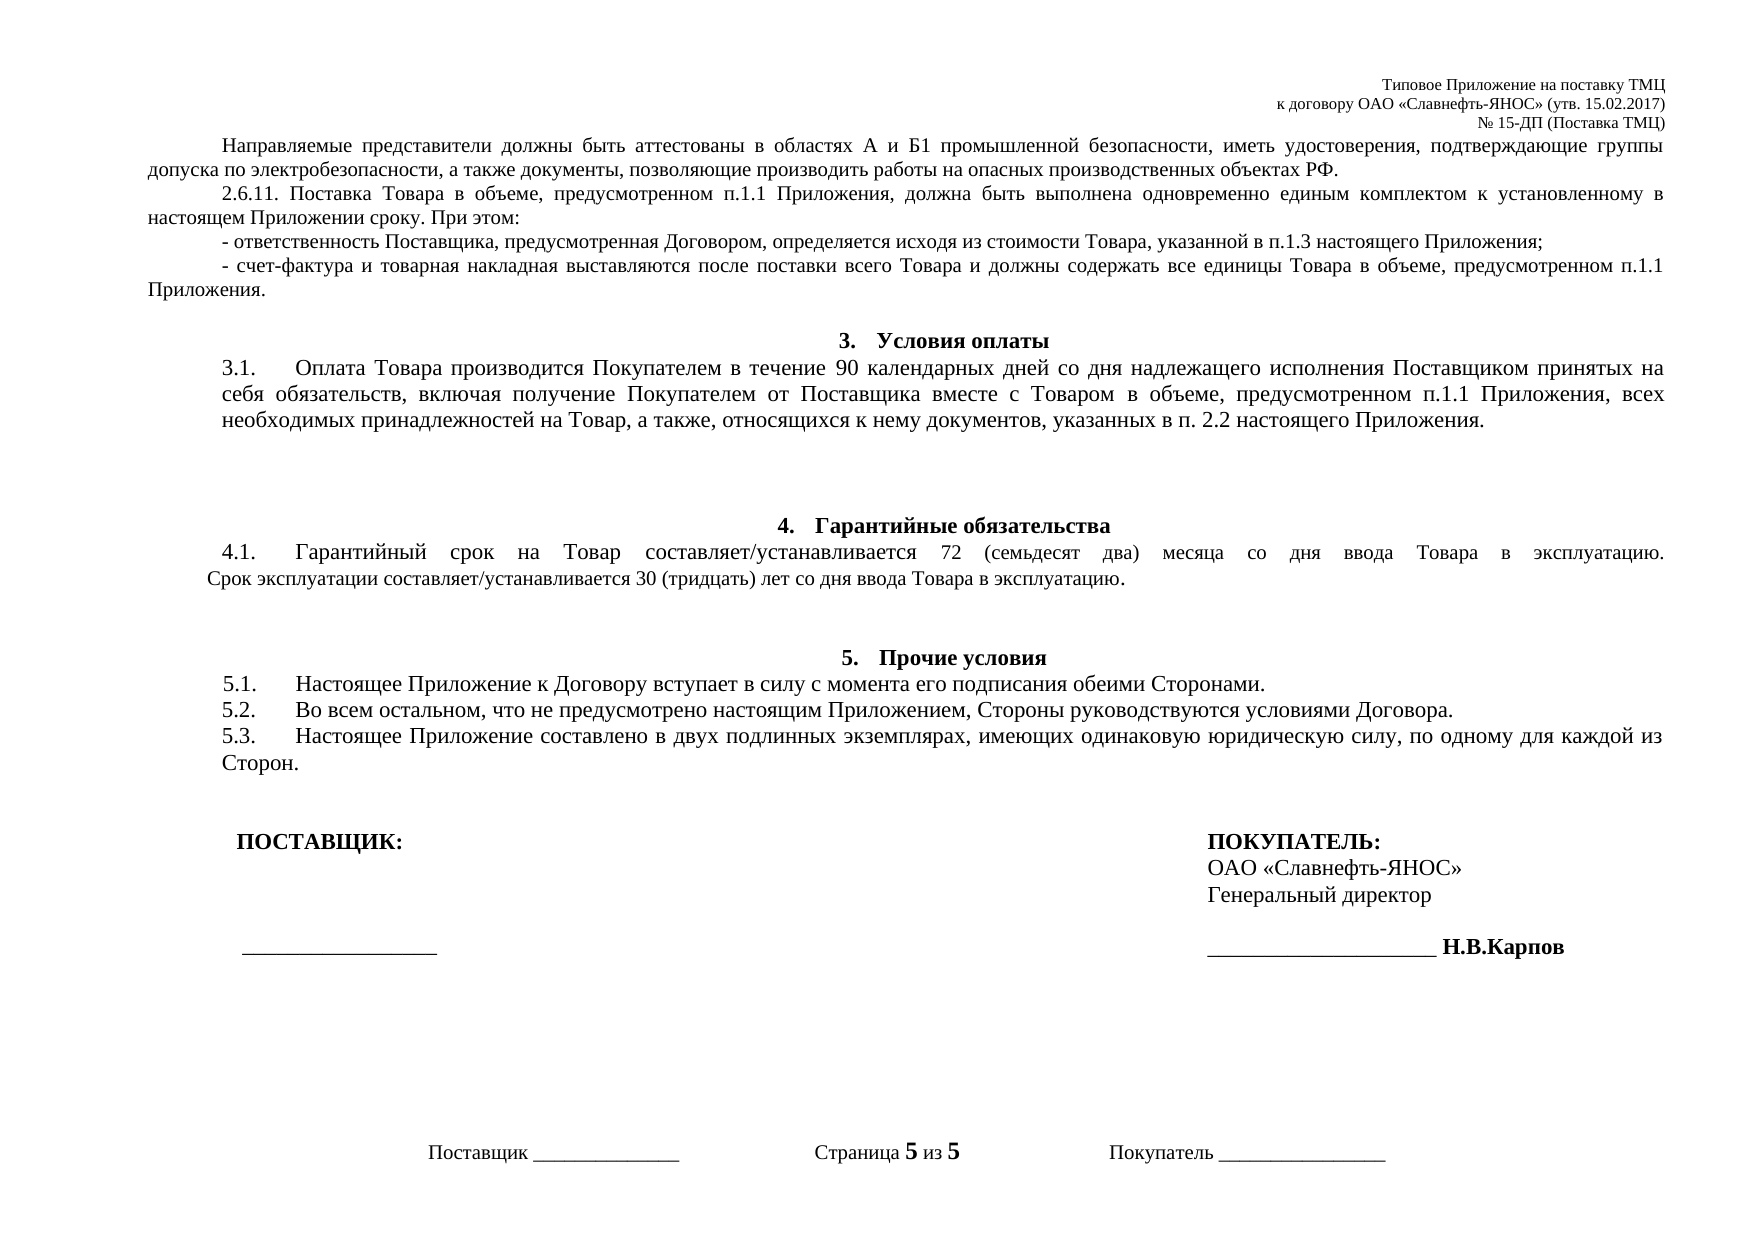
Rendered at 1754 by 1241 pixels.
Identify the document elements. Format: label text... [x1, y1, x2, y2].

table_header ПОСТАВЩИК: [135, 828, 1196, 982]
list Условия оплаты [223, 327, 1665, 354]
text 4.1. Гарантийный срок на Товар . [207, 538, 1665, 591]
list Гарантийные обязательства [223, 512, 1665, 538]
text 5.1. Настоящее Приложение к Договору вступает в силу с момента его подписания обеими Сторонами. [223, 670, 1665, 696]
table_header ПОКУПАТЕЛЬ: ОАО «Славнефть-ЯНОС» Генеральный директор ____________________ [1196, 828, 1734, 982]
list Прочие условия [223, 643, 1665, 670]
text 5.3. Настоящее Приложение составлено в двух подлинных экземплярах, имеющих одинаковую юридическую силу, по одному для каждой из Сторон. [222, 723, 1665, 775]
text 5.2. Во всем остальном, что не предусмотрено настоящим Приложением, Стороны руководствуются условиями Договора. [222, 696, 1665, 723]
text 3.1. Оплата Товара производится Покупателем в течение календарных дней со дня надлежащего исполнения Поставщиком принятых на себя обязательств, включая получение Покупателем от Поставщика вместе с Товаром в объеме, предусмотренном п.1.1 Приложения, всех необходимых принадлежностей на Товар, а также, относящихся к нему документов, указанных в п. 2.2 настоящего Приложения. [222, 354, 1665, 433]
